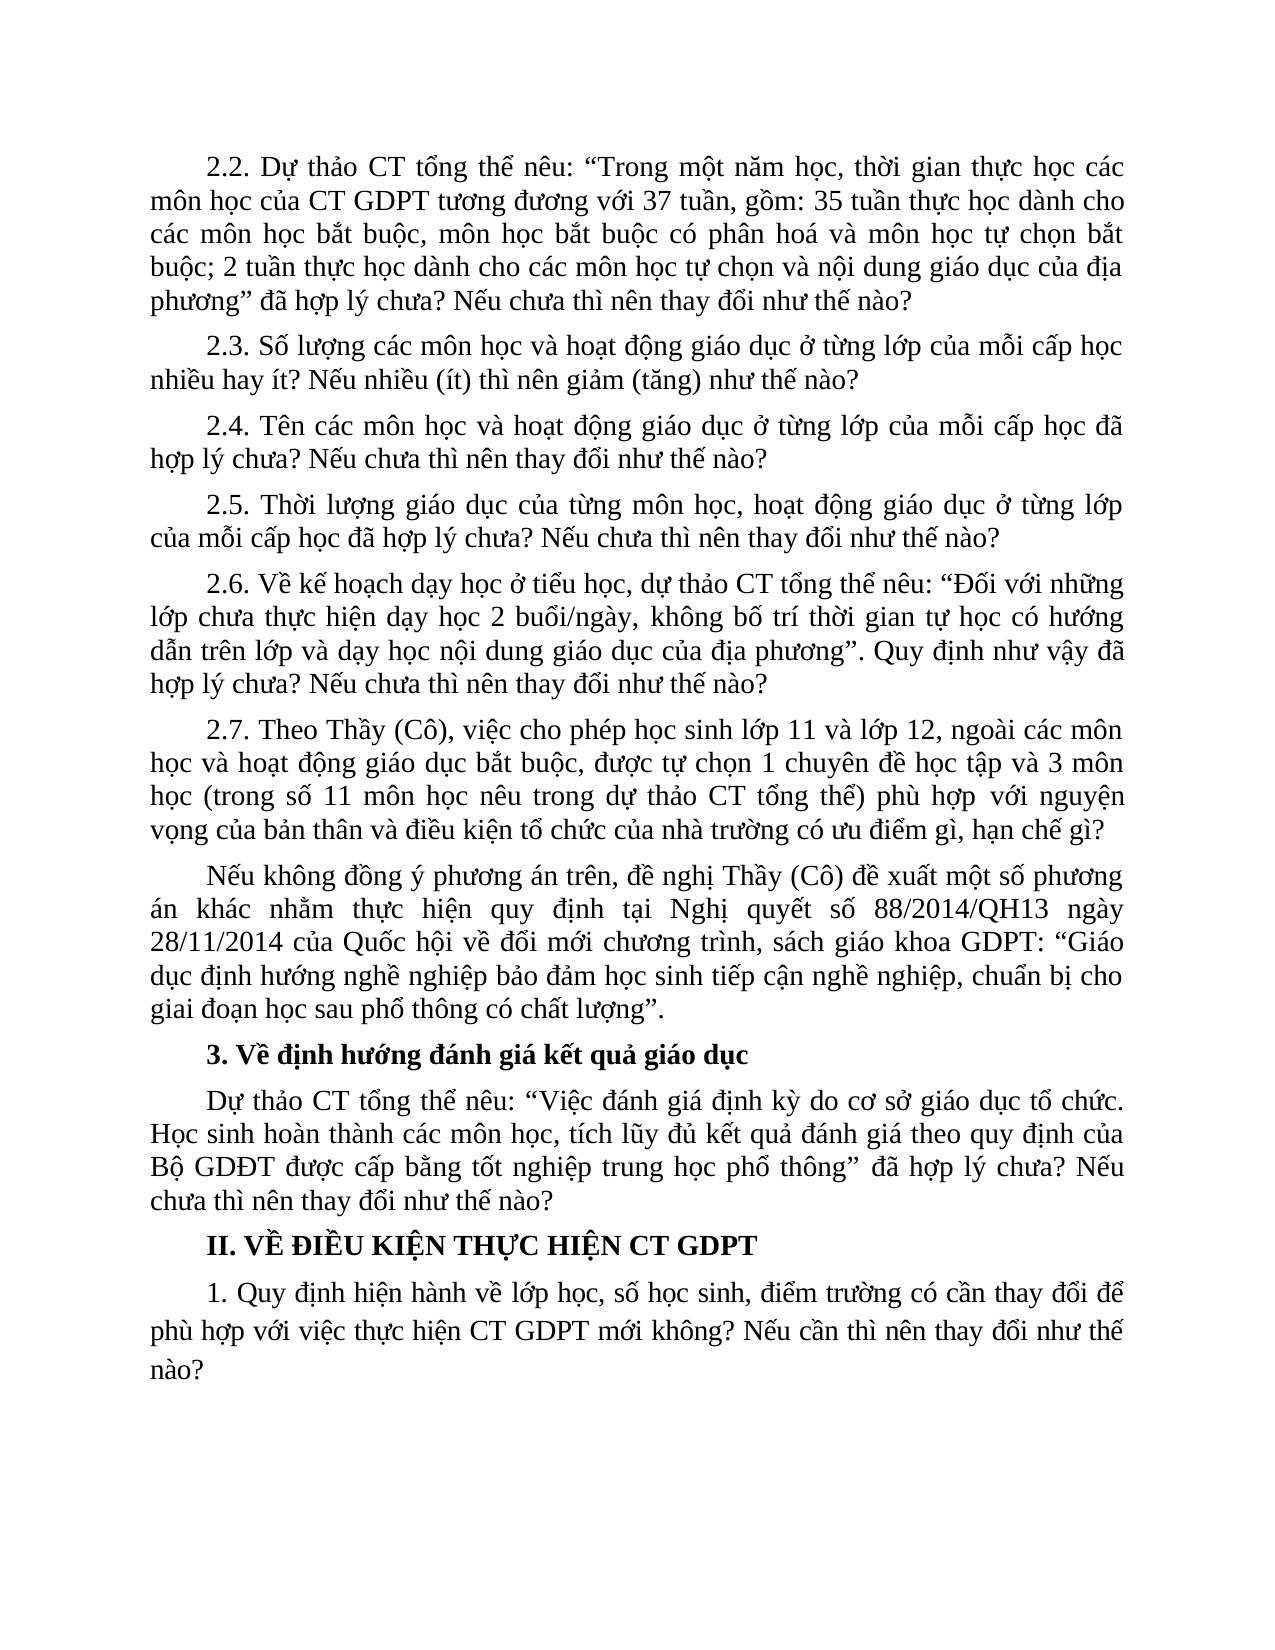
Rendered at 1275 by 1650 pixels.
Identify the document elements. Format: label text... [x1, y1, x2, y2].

text 2.4. Tên các môn học và hoạt động giáo dục ở từng lớp của mỗi cấp học đã hợp lý chưa? Nếu chưa thì nên thay đổi như thế nào? [150, 408, 1125, 475]
text II. VỀ ĐIỀU KIỆN THỰC HIỆN CT GDPT [150, 1229, 1125, 1262]
text Dự thảo CT tổng thể nêu: “Việc đánh giá định kỳ do cơ sở giáo dục tổ chức. Học sinh hoàn thành các môn học, tích lũy đủ kết quả đánh giá theo quy định của Bộ GDĐT được cấp bằng tốt nghiệp trung học phổ thông” đã hợp lý chưa? Nếu chưa thì nên thay đổi như thế nào? [150, 1083, 1125, 1217]
text 2.3. Số lượng các môn học và hoạt động giáo dục ở từng lớp của mỗi cấp học nhiều hay ít? Nếu nhiều (ít) thì nên giảm (tăng) như thế nào? [150, 329, 1125, 396]
text 2.2. Dự thảo CT tổng thể nêu: “Trong một năm học, thời gian thực học các môn học của CT GDPT tương đương với 37 tuần, gồm: 35 tuần thực học dành cho các môn học bắt buộc, môn học bắt buộc có phân hoá và môn học tự chọn bắt buộc; 2 tuần thực học dành cho các môn học tự chọn và nội dung giáo dục của địa phương” đã hợp lý chưa? Nếu chưa thì nên thay đổi như thế nào? [150, 150, 1125, 317]
text 2.5. Thời lượng giáo dục của từng môn học, hoạt động giáo dục ở từng lớp của mỗi cấp học đã hợp lý chưa? Nếu chưa thì nên thay đổi như thế nào? [150, 487, 1125, 554]
text 2.7. Theo Thầy (Cô), việc cho phép học sinh lớp 11 và lớp 12, ngoài các môn học và hoạt động giáo dục bắt buộc, được tự chọn 1 chuyên đề học tập và 3 môn học (trong số 11 môn học nêu trong dự thảo CT tổng thể) phù hợp với nguyện vọng của bản thân và điều kiện tổ chức của nhà trường có ưu điểm gì, hạn chế gì? [150, 712, 1125, 846]
text Nếu không đồng ý phương án trên, đề nghị Thầy (Cô) đề xuất một số phương án khác nhằm thực hiện quy định tại Nghị quyết số 88/2014/QH13 ngày 28/11/2014 của Quốc hội về đổi mới chương trình, sách giáo khoa GDPT: “Giáo dục định hướng nghề nghiệp bảo đảm học sinh tiếp cận nghề nghiệp, chuẩn bị cho giai đoạn học sau phổ thông có chất lượng”. [150, 858, 1125, 1025]
text 3. Về định hướng đánh giá kết quả giáo dục [150, 1037, 1125, 1071]
text 1. Quy định hiện hành về lớp học, số học sinh, điểm trường có cần thay đổi để phù hợp với việc thực hiện CT GDPT mới không? Nếu cần thì nên thay đổi như thế nào? [150, 1275, 1125, 1386]
text 2.6. Về kế hoạch dạy học ở tiểu học, dự thảo CT tổng thể nêu: “Đối với những lớp chưa thực hiện dạy học 2 buổi/ngày, không bố trí thời gian tự học có hướng dẫn trên lớp và dạy học nội dung giáo dục của địa phương”. Quy định như vậy đã hợp lý chưa? Nếu chưa thì nên thay đổi như thế nào? [150, 567, 1125, 700]
